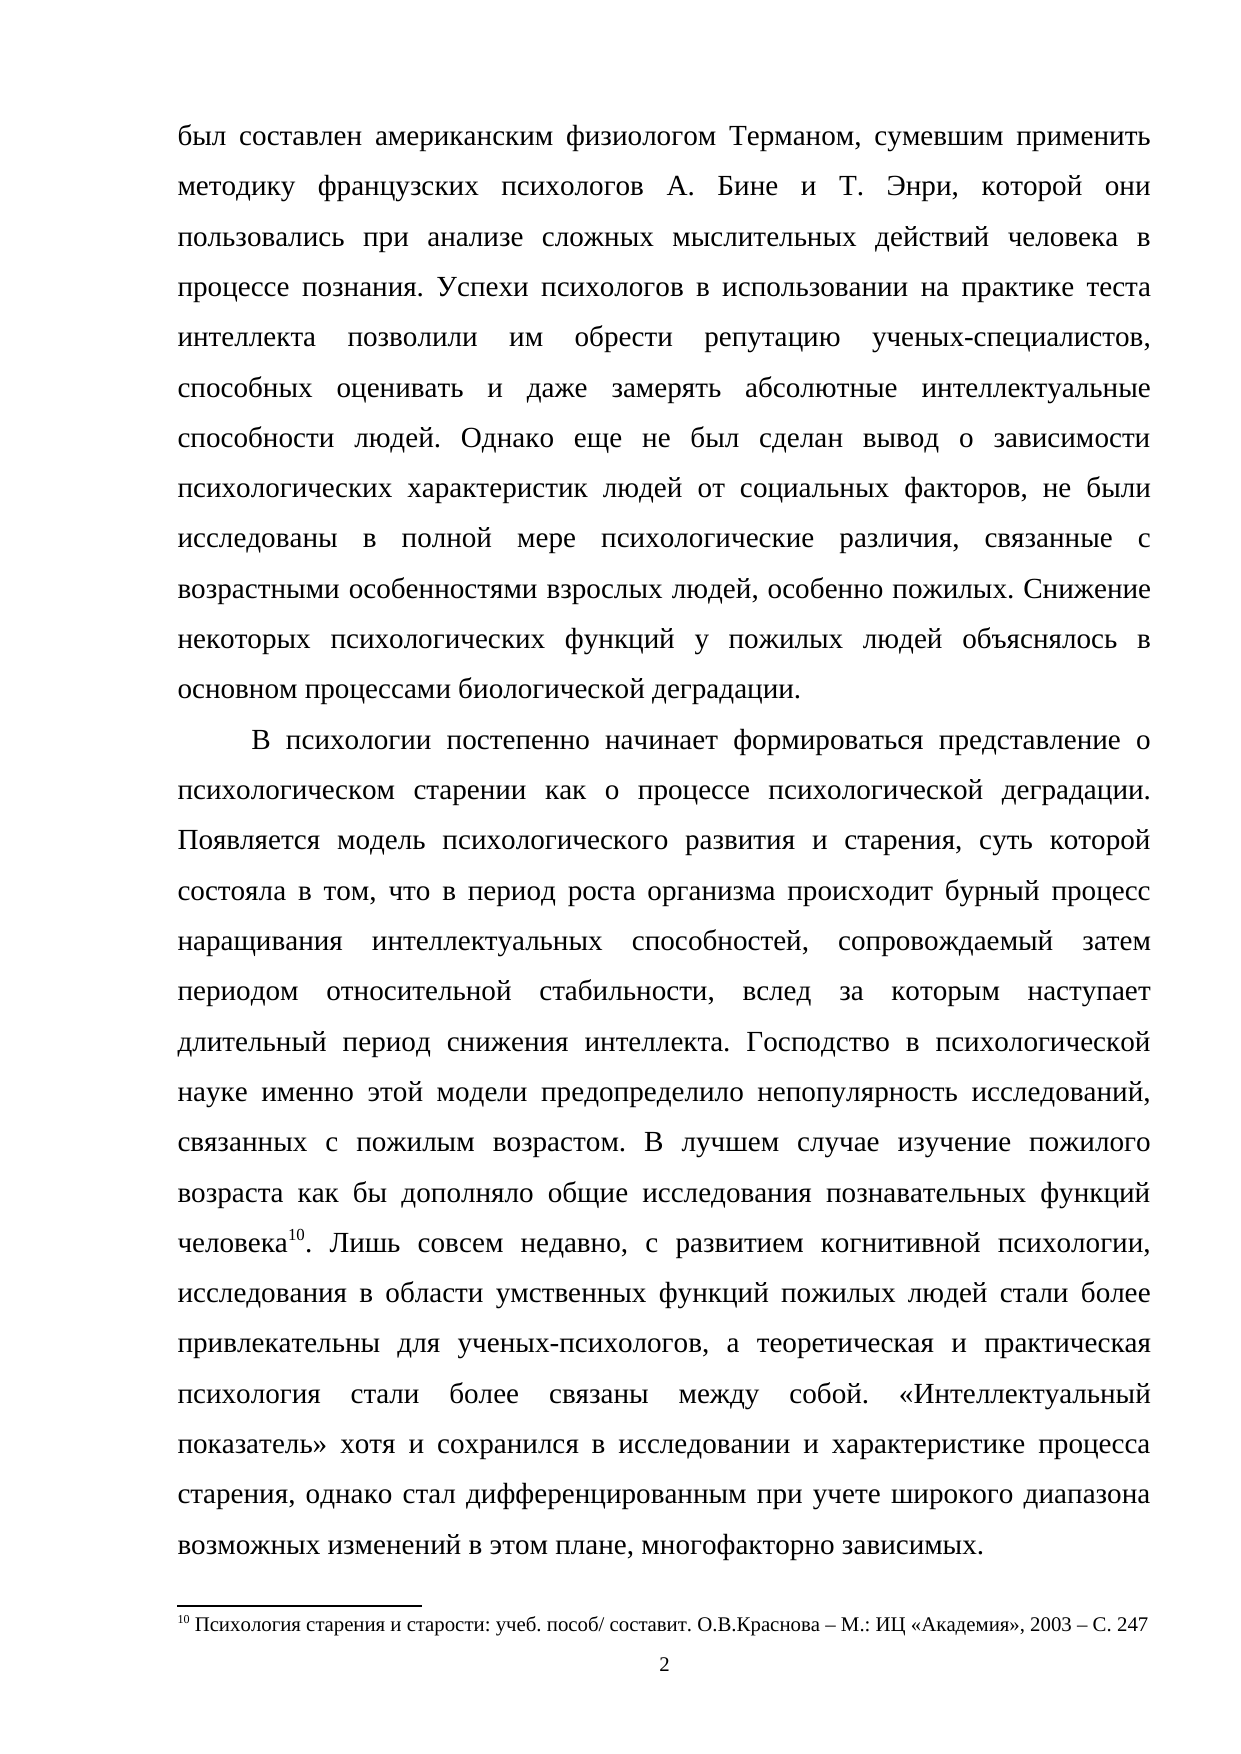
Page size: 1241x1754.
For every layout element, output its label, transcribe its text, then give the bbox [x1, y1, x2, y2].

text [177, 118, 1152, 705]
text В психологии постепенно начинает формироваться представление о психологическом старении как о процессе психологической деградации. Появляется модель психологического развития и старения, суть которой состояла в том, что в период роста организма происходит бурный процесс наращивания интеллектуальных способностей, сопровождаемый затем периодом относительной стабильности, вслед за которым наступает длительный период снижения интеллекта. Господство в психологической науке именно этой модели предопределило непопулярность исследований, связанных с пожилым возрастом. В лучшем случае изучение пожилого возраста как бы дополняло общие исследования познавательных функций человека. Лишь совсем недавно, с развитием когнитивной психологии, исследования в области умственных функций пожилых людей стали более привлекательны для ученых-психологов, а теоретическая и практическая психология стали более связаны между собой. «Интеллектуальный показатель» хотя и сохранился в исследовании и характеристике процесса старения, однако стал дифференцированным при учете широкого диапазона возможных изменений в этом плане, многофакторно зависимых. [177, 722, 1152, 1560]
